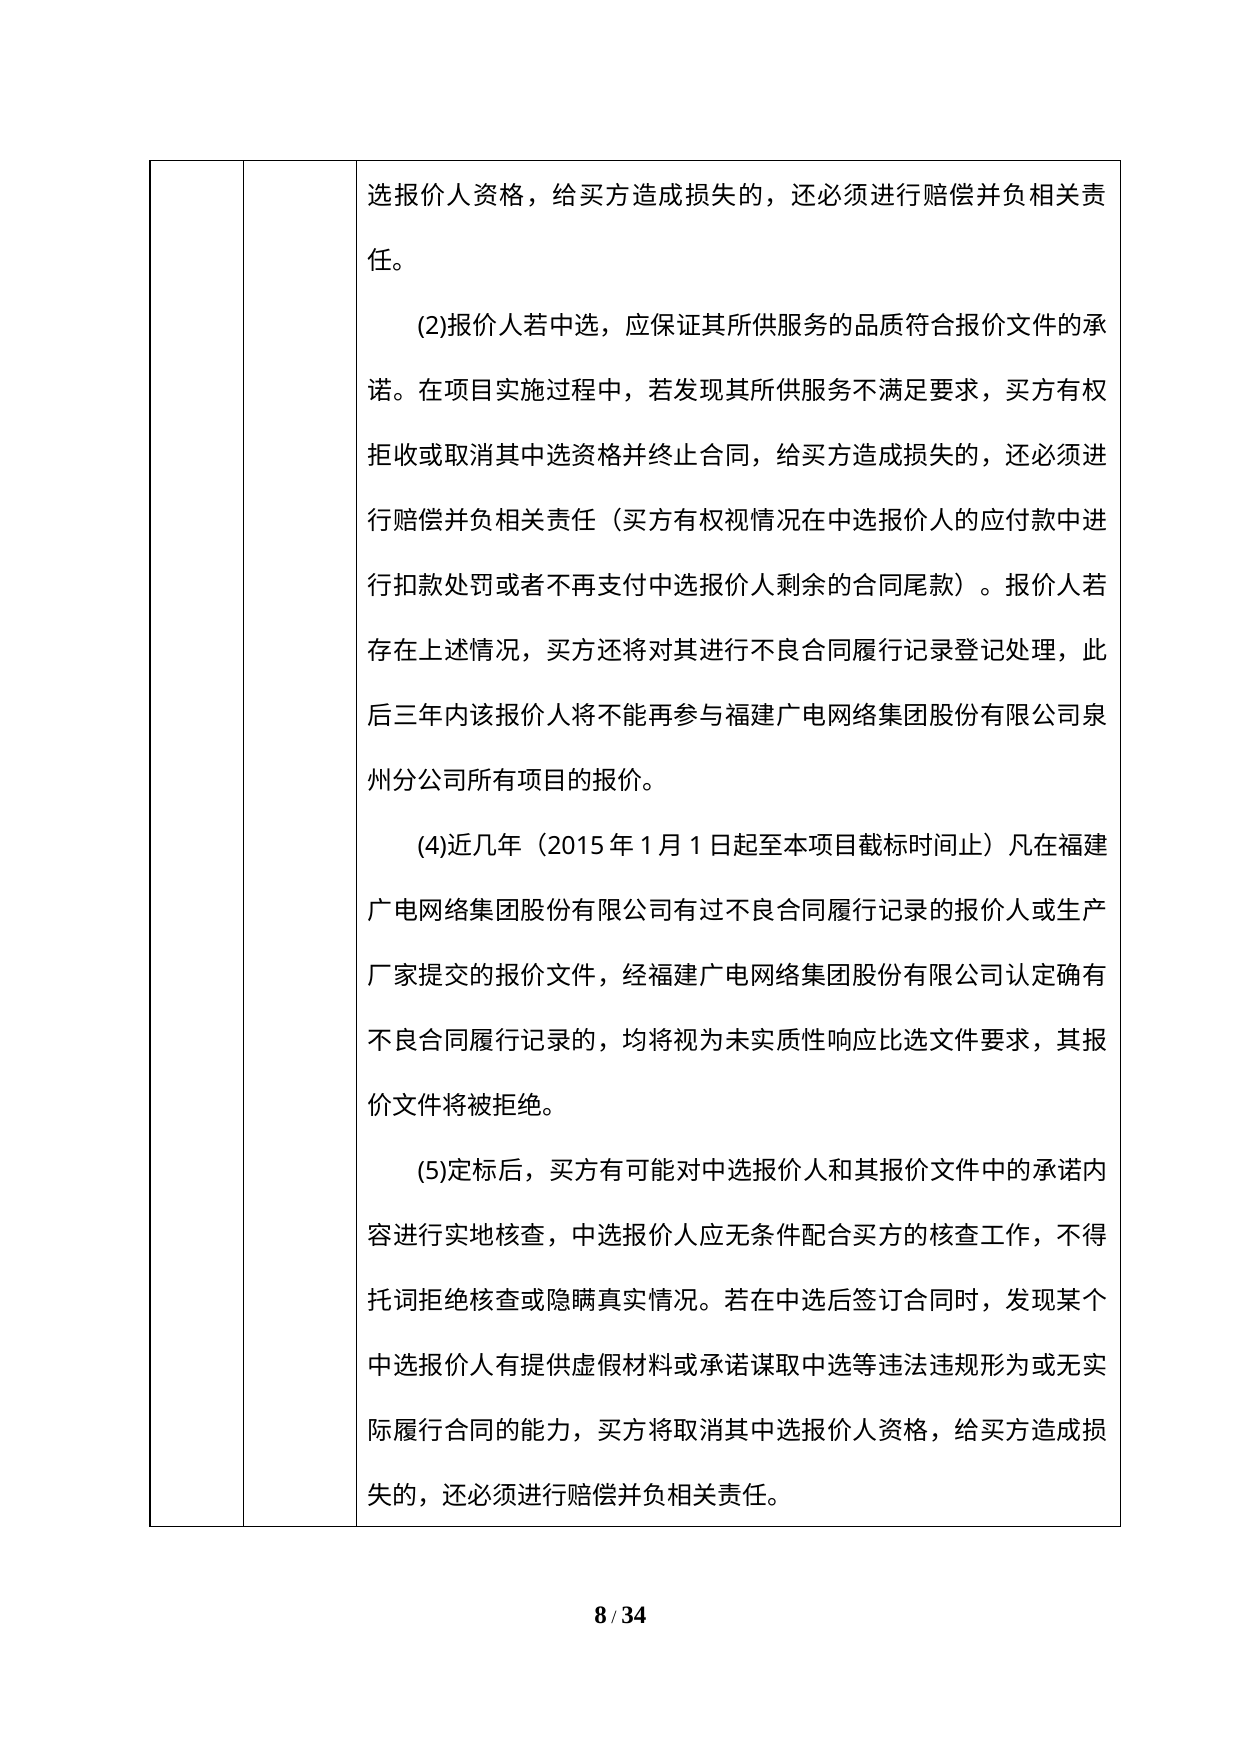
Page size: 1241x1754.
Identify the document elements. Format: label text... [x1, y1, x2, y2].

table_cell [244, 161, 356, 1526]
table_cell 7 [151, 161, 243, 1526]
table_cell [357, 161, 1120, 1526]
